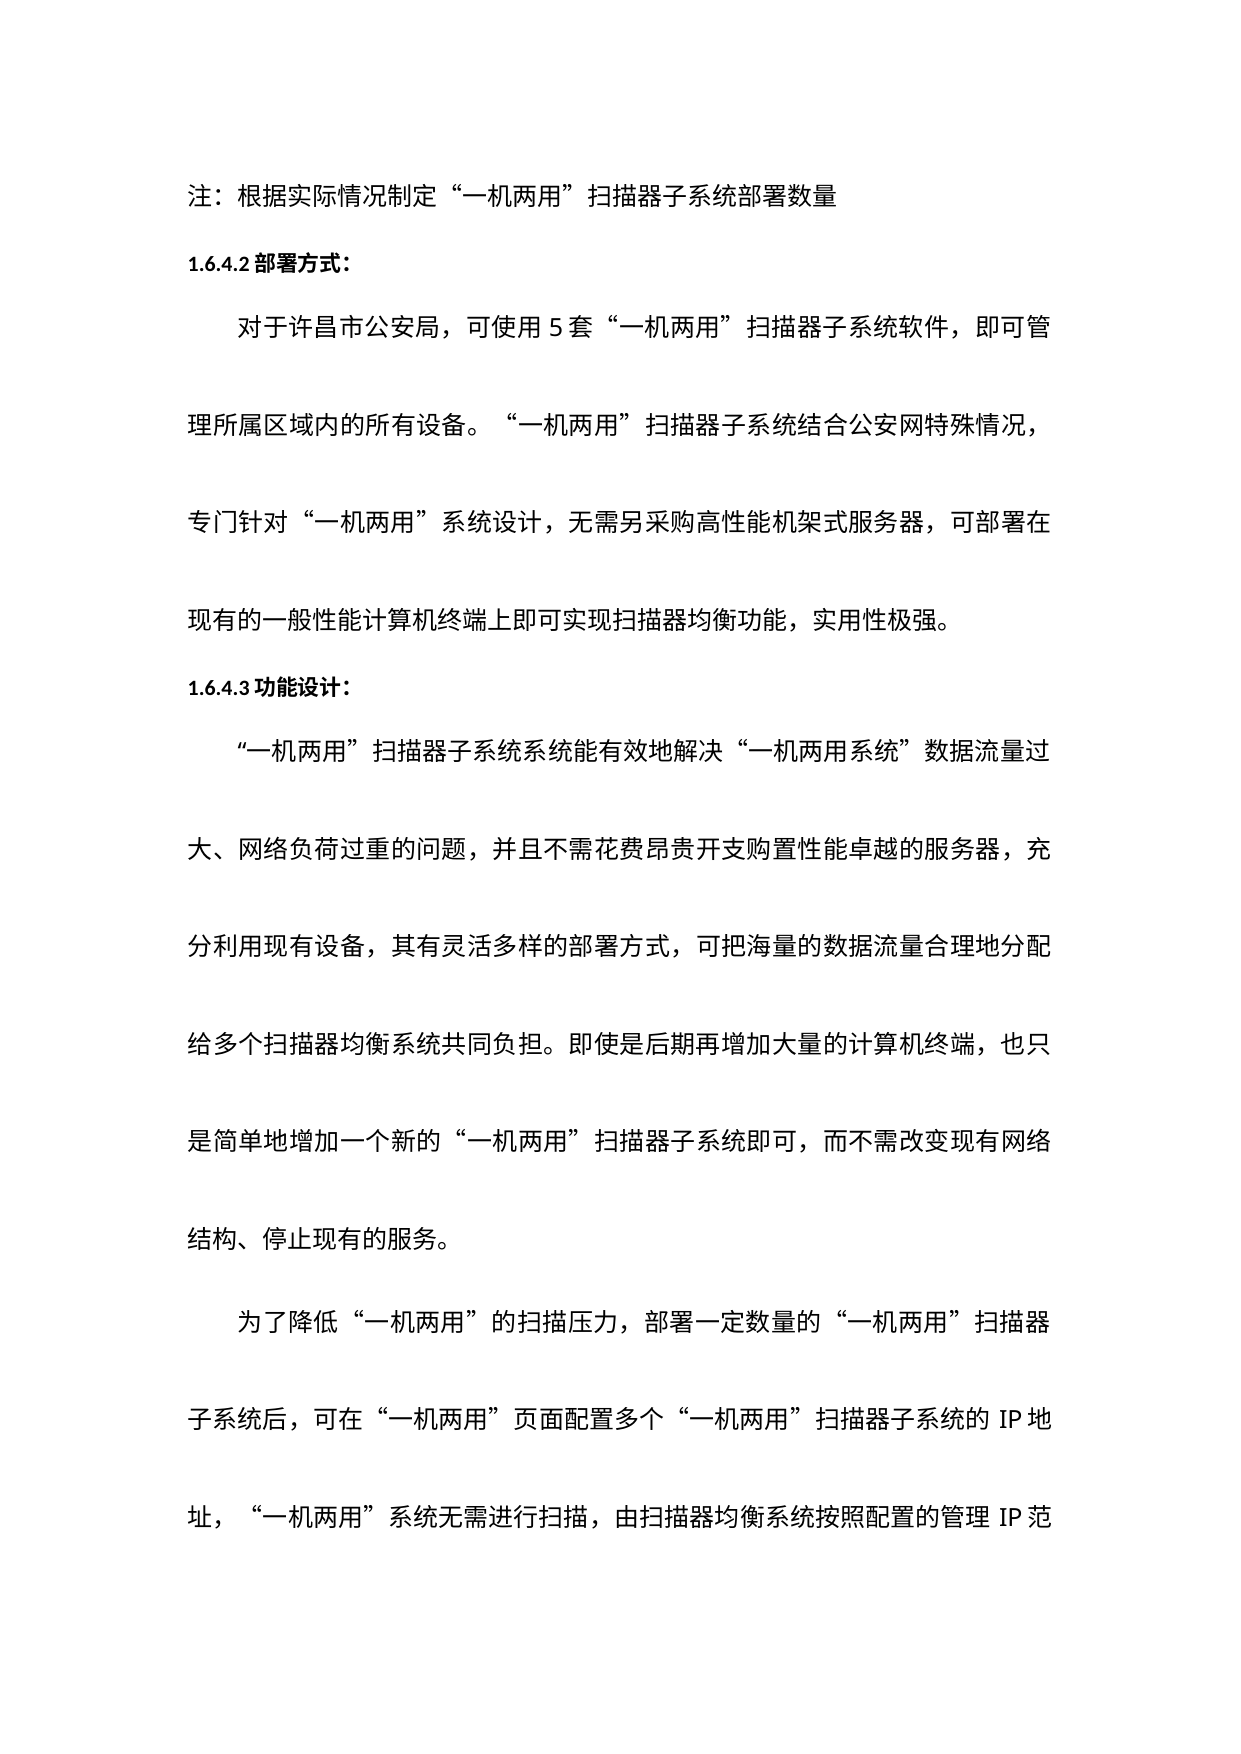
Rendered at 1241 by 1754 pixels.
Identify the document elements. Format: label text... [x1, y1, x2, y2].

text 1.6.4.3功能设计： [187, 669, 1053, 702]
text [187, 1288, 1053, 1548]
text 注：根据实际情况制定“一机两用”扫描器子系统部署数量 [187, 162, 1053, 227]
text “一机两用”扫描器子系统系统能有效地解决“一机两用系统”数据流量过大、网络负荷过重的问题，并且不需花费昂贵开支购置性能卓越的服务器，充分利用现有设备，其有灵活多样的部署方式，可把海量的数据流量合理地分配给多个扫描器均衡系统共同负担。即使是后期再增加大量的计算机终端，也只是简单地增加一个新的“一机两用”扫描器子系统即可，而不需改变现有网络结构、停止现有的服务。 [187, 717, 1053, 1270]
text 对于许昌市公安局，可使用5套“一机两用”扫描器子系统软件，即可管理所属区域内的所有设备。“一机两用”扫描器子系统结合公安网特殊情况，专门针对“一机两用”系统设计，无需另采购高性能机架式服务器，可部署在现有的一般性能计算机终端上即可实现扫描器均衡功能，实用性极强。 [187, 293, 1053, 651]
text 1.6.4.2部署方式： [187, 245, 1053, 278]
